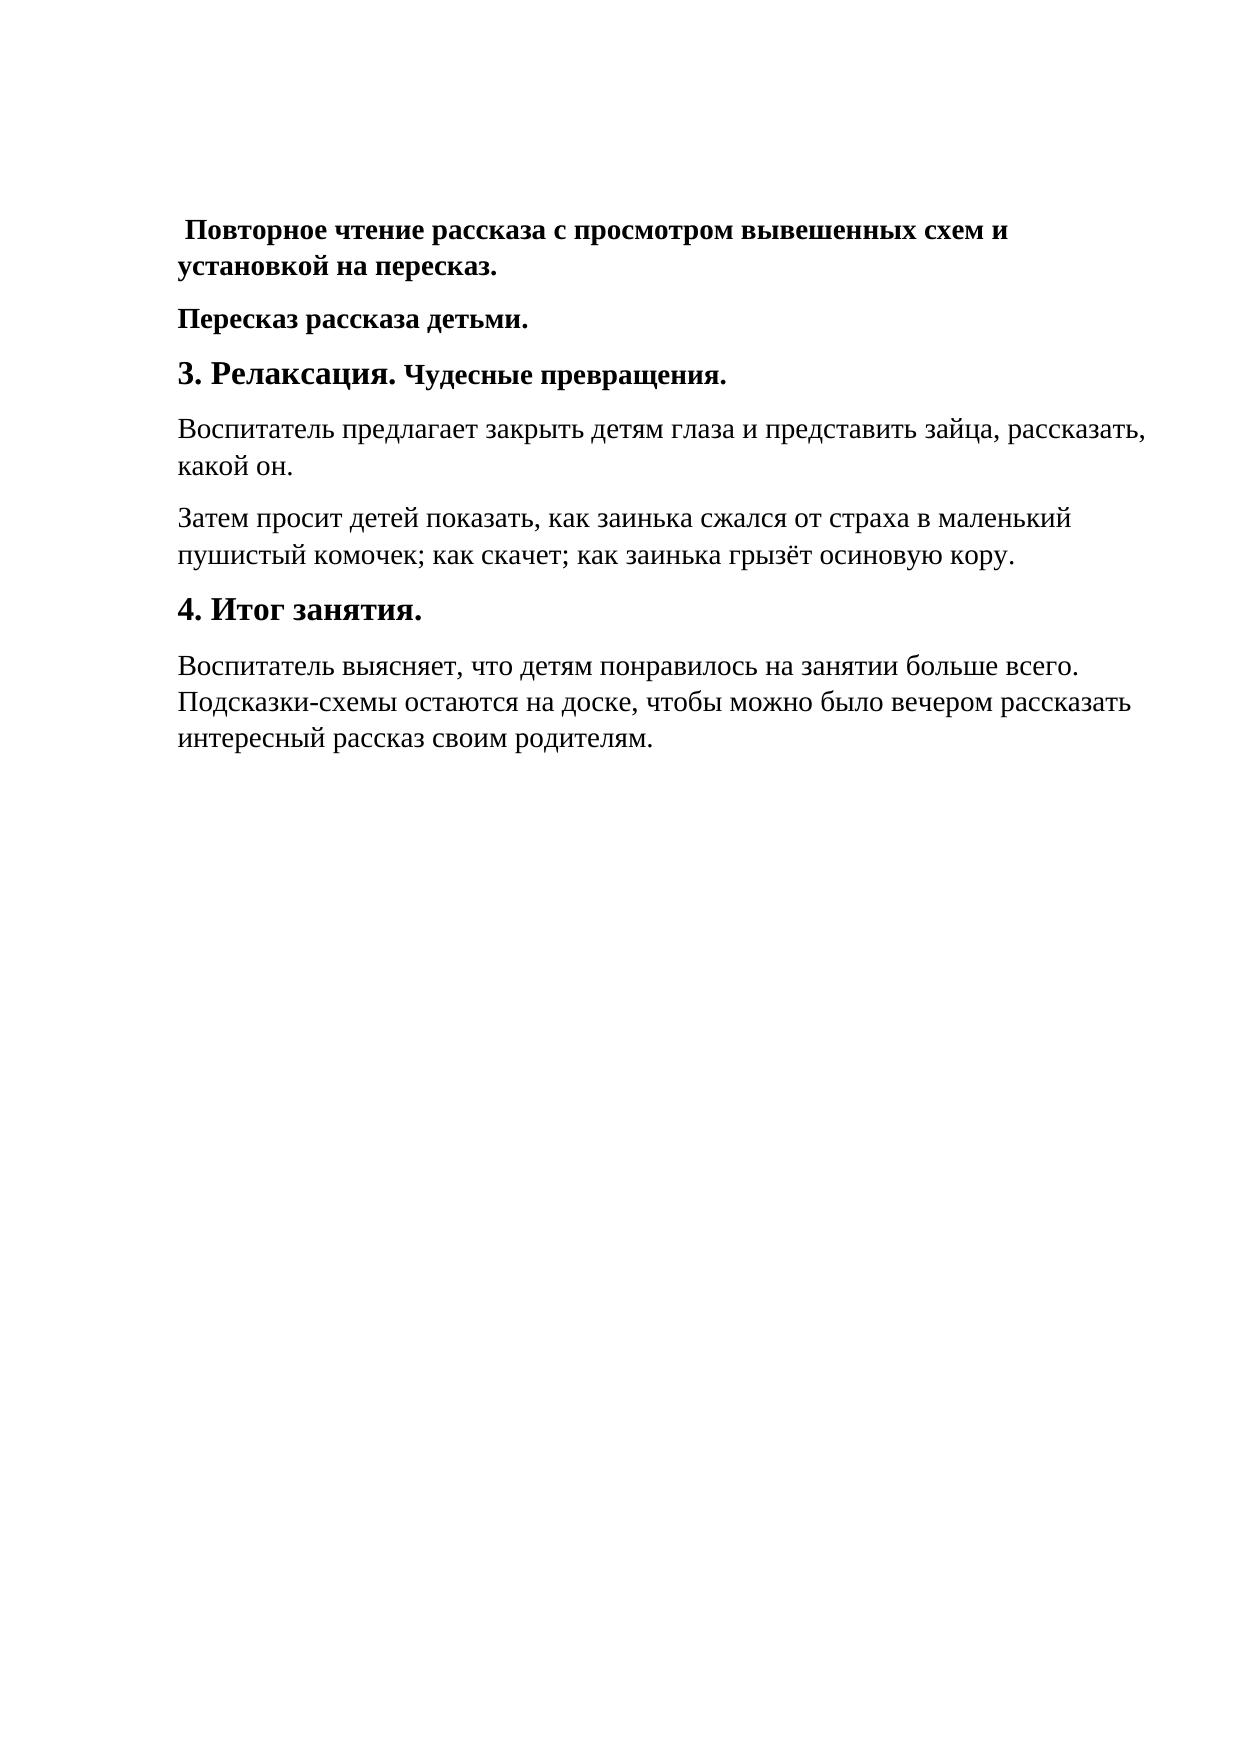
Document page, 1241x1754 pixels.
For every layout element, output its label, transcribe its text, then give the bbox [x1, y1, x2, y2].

text 3. Релаксация. Чудесные превращения. [177, 354, 1152, 392]
text Воспитатель предлагает закрыть детям глаза и представить зайца, рассказать, какой он. [177, 412, 1152, 481]
text 4. Итог занятия. [177, 589, 1152, 628]
text Затем просит детей показать, как заинька сжался от страха в маленький пушистый комочек; как скачет; как заинька грызёт осиновую кору. [177, 501, 1152, 570]
text Воспитатель выясняет, что детям понравилось на занятии больше всего. Подсказки-схемы остаются на доске, чтобы можно было вечером рассказать интересный рассказ своим родителям. [177, 648, 1152, 753]
text Повторное чтение рассказа с просмотром вывешенных схем и установкой на пересказ. [177, 212, 1152, 282]
text Пересказ рассказа детьми. [177, 301, 1152, 334]
